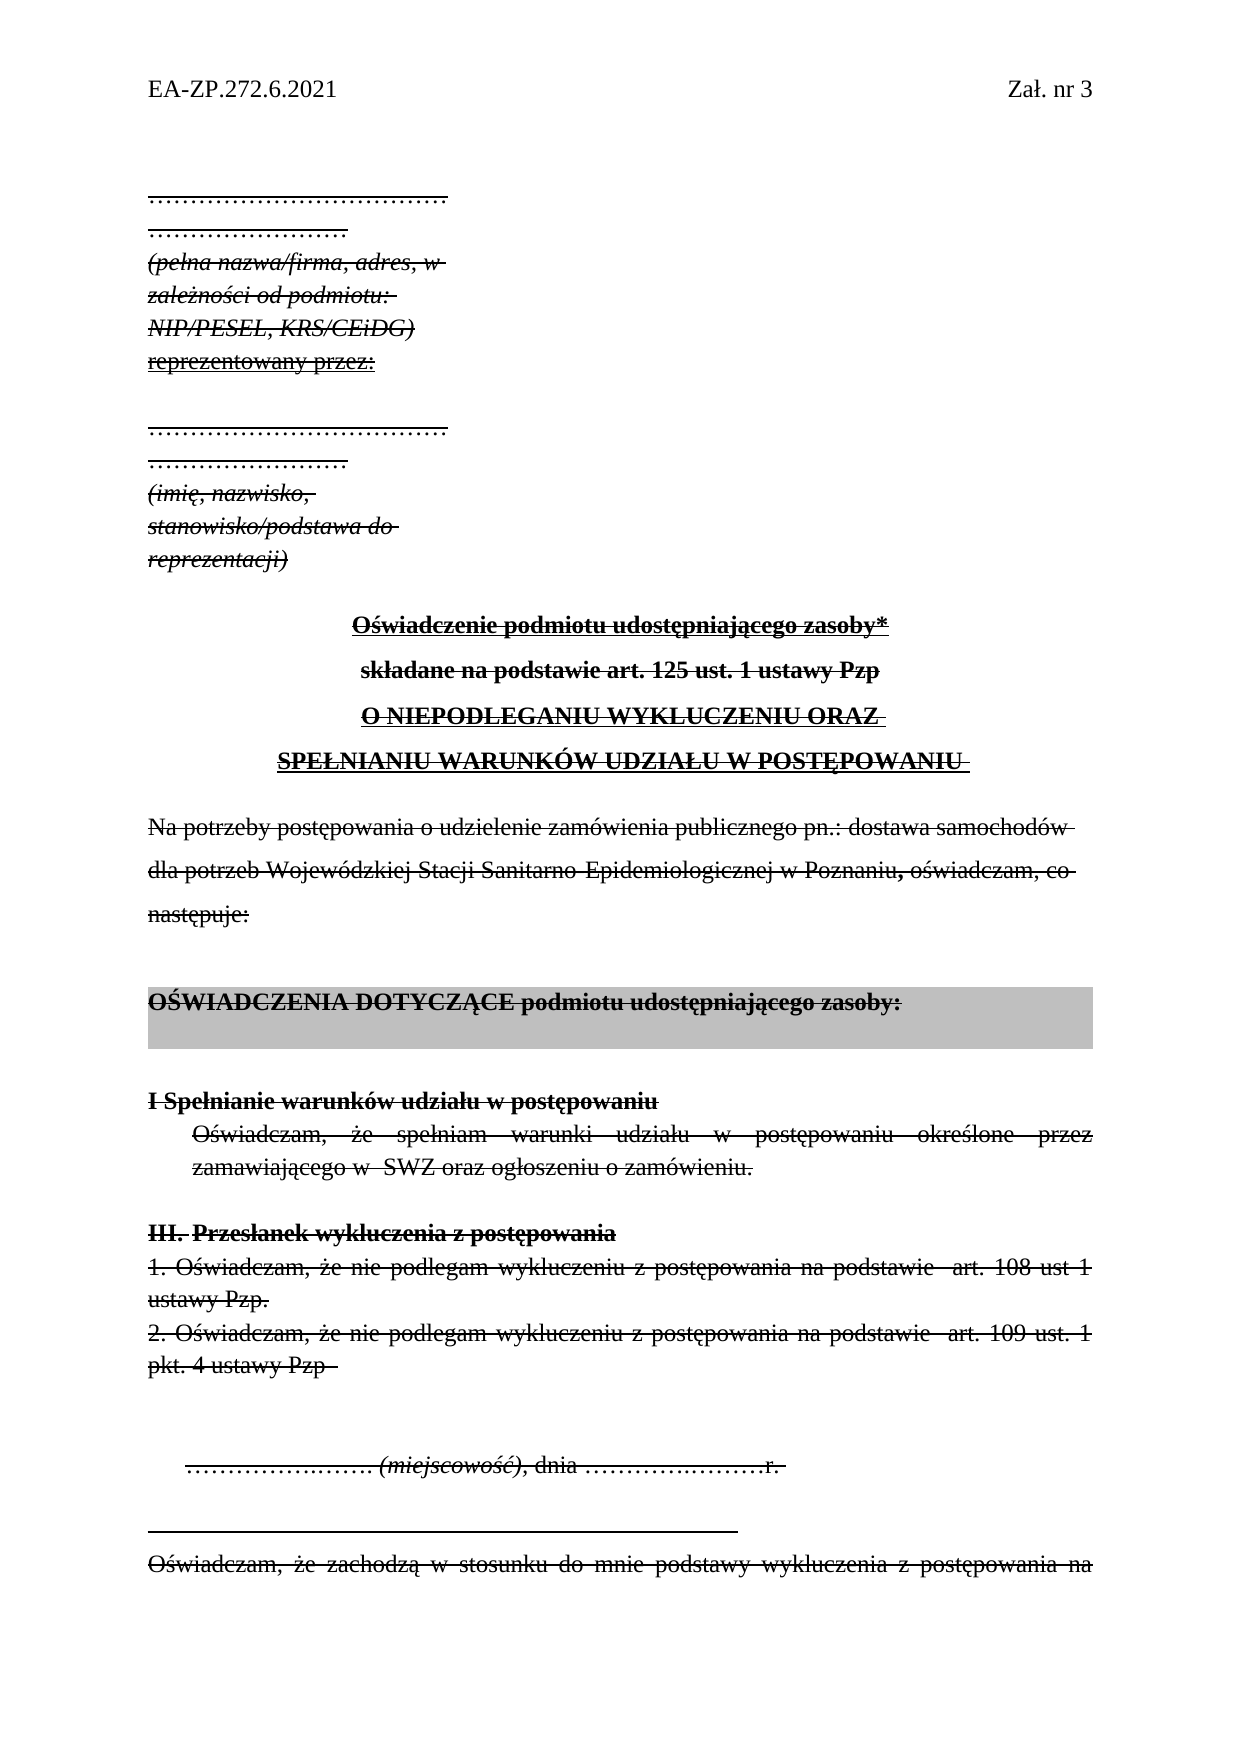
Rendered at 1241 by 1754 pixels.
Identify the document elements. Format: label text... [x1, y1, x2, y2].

text (imię, nazwisko, stanowisko/podstawa do reprezentacji) [148, 478, 472, 573]
text OŚWIADCZENIA DOTYCZĄCE podmiotu udostępniającego zasoby: [148, 987, 1093, 1016]
list Oświadczam, że spełniam warunki udziału w postępowaniu określone przez zamawiającego w SWZ oraz ogłoszeniu o zamówieniu. [192, 1137, 1093, 1181]
text składane na podstawie art. 125 ust. 1 ustawy Pzp [148, 655, 1093, 684]
text …………………………………………………… [148, 412, 472, 473]
text …………………………………………………… [148, 181, 472, 242]
text reprezentowany przez: [148, 346, 1093, 374]
list 2. Oświadczam, że nie podlegam wykluczeniu z postępowania na podstawie art. 109 ust. 1 pkt. 4 ustawy Pzp [148, 1318, 1093, 1379]
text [148, 1549, 1093, 1564]
list I Spełnianie warunków udziału w postępowaniu [148, 1086, 1093, 1115]
list Oświadczam, że spełniam warunki udziału w postępowaniu określone przez zamawiającego w SWZ oraz ogłoszeniu o zamówieniu. [192, 1119, 1093, 1135]
text (pełna nazwa/firma, adres, w zależności od podmiotu: NIP/PESEL, KRS/CEiDG) [148, 247, 472, 341]
text SPEŁNIANIU WARUNKÓW UDZIAŁU W POSTĘPOWANIU [148, 746, 1093, 775]
list 1. Oświadczam, że nie podlegam wykluczeniu z postępowania na podstawie art. 108 ust 1 ustawy Pzp. [148, 1252, 1093, 1313]
list Przesłanek wykluczenia z postępowania [148, 1218, 1093, 1247]
text O NIEPODLEGANIU WYKLUCZENIU ORAZ [148, 701, 1093, 730]
text Na potrzeby postępowania o udzielenie zamówienia publicznego pn.: dostawa samochodów dla potrzeb Wojewódzkiej Stacji Sanitarno-Epidemiologicznej w Poznaniu, oświadczam, co następuje: [148, 812, 1093, 927]
text Oświadczenie podmiotu udostępniającego zasoby* [148, 610, 1093, 639]
text …………….……. (miejscowość), dnia ………….………r. [148, 1450, 1093, 1478]
